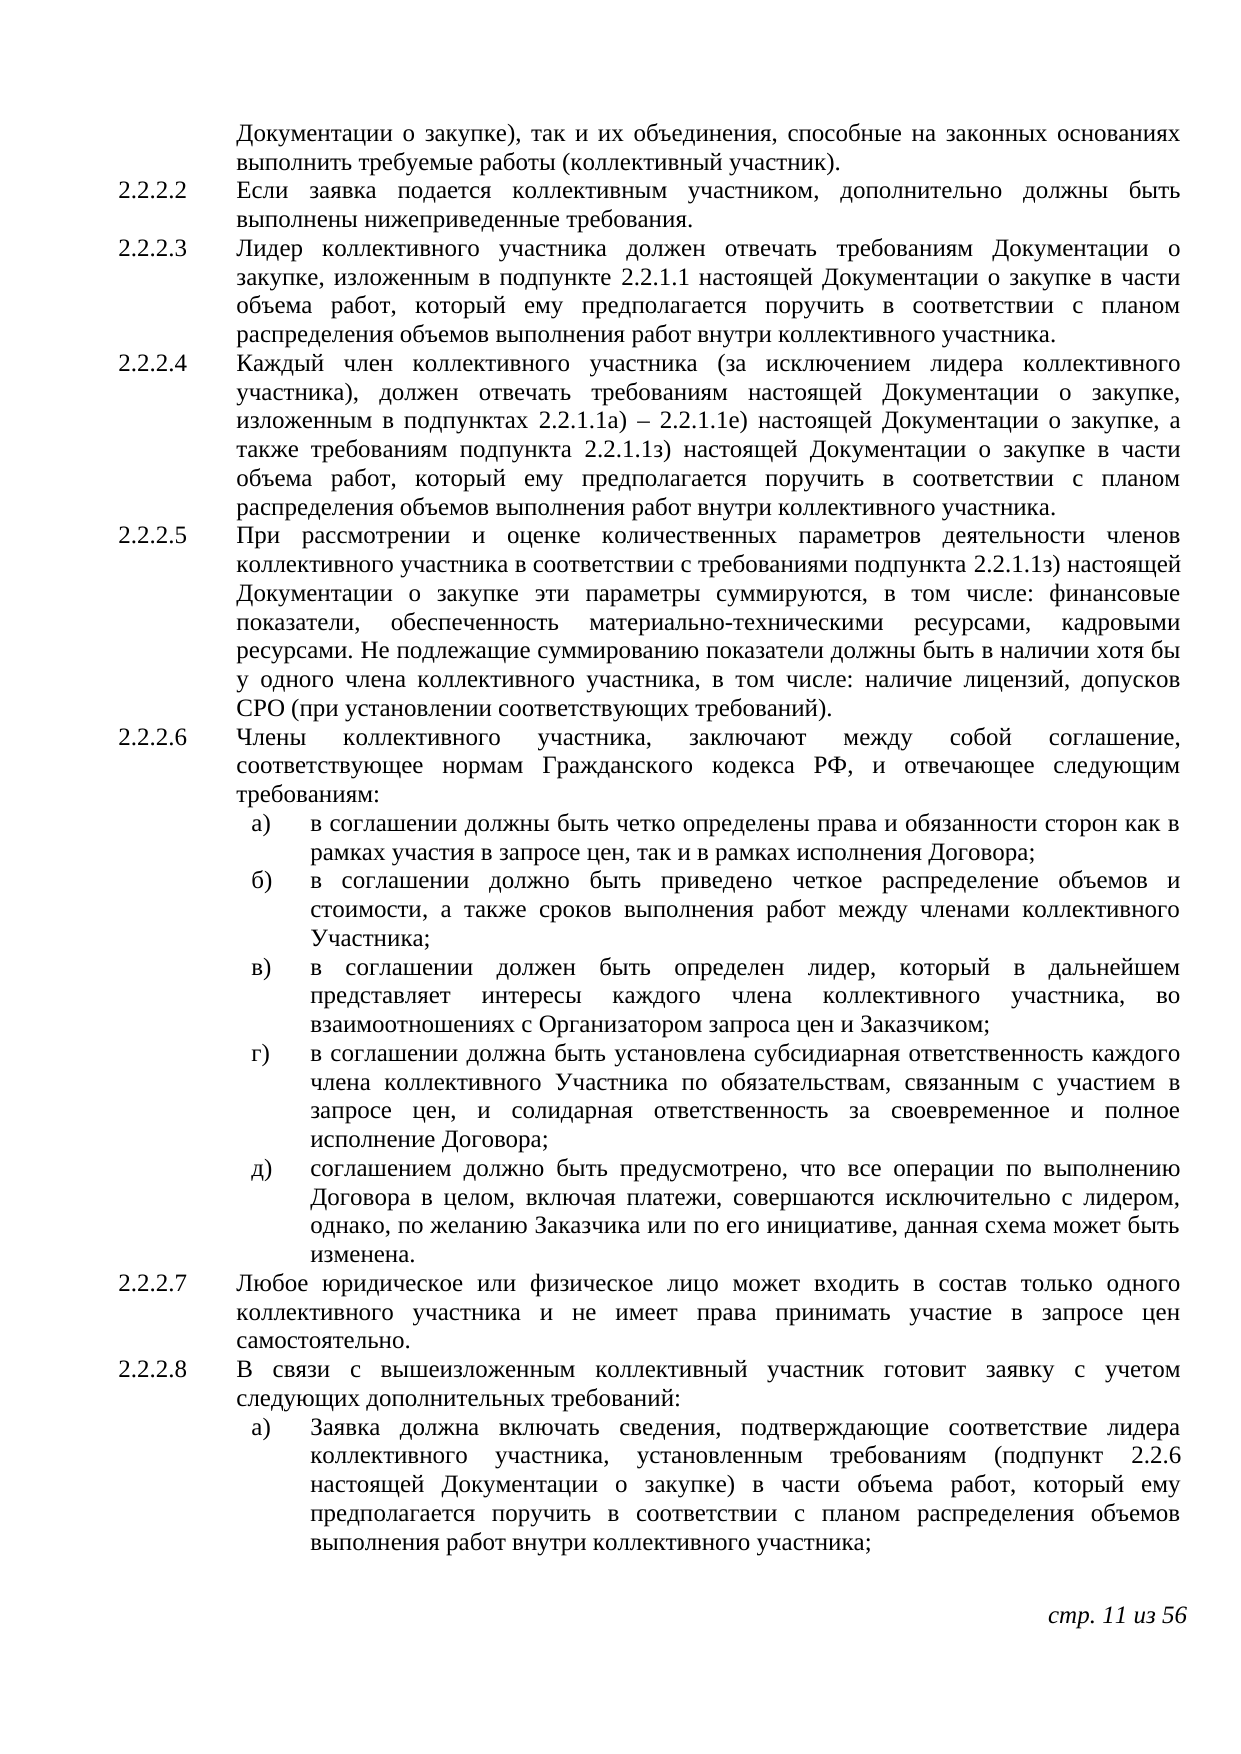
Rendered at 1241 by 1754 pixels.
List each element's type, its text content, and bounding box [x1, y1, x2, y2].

text Заявка должна включать сведения, подтверждающие соответствие лидера коллективного участника, установленным требованиям (подпункт 2.2.6 настоящей Документации о закупке) в части объема работ, который ему предполагается поручить в соответствии с планом распределения объемов выполнения работ внутри коллективного участника; [251, 1412, 1181, 1556]
text Каждый член коллективного участника (за исключением лидера коллективного участника), должен отвечать требованиям настоящей Документации о закупке, изложенным в подпунктах 2.2.1.1а) – 2.2.1.1е) настоящей Документации о закупке, а также требованиям подпункта 2.2.1.1з) настоящей Документации о закупке в части объема работ, который ему предполагается поручить в соответствии с планом распределения объемов выполнения работ внутри коллективного участника. [118, 348, 1181, 521]
text соглашением должно быть предусмотрено, что все операции по выполнению Договора в целом, включая платежи, совершаются исключительно с лидером, однако, по желанию Заказчика или по его инициативе, данная схема может быть изменена. [251, 1153, 1181, 1268]
text Любое юридическое или физическое лицо может входить в состав только одного коллективного участника и не имеет права принимать участие в запросе цен самостоятельно. [118, 1268, 1181, 1354]
text в соглашении должны быть четко определены права и обязанности сторон как в рамках участия в запросе цен, так и в рамках исполнения Договора; [251, 808, 1181, 866]
text В связи с вышеизложенным коллективный участник готовит заявку с учетом следующих дополнительных требований: [118, 1354, 1181, 1412]
text Если заявка подается коллективным участником, дополнительно должны быть выполнены нижеприведенные требования. [118, 176, 1181, 233]
text Члены коллективного участника, заключают между собой соглашение, соответствующее нормам Гражданского кодекса РФ, и отвечающее следующим требованиям: [118, 722, 1181, 808]
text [118, 118, 1181, 176]
text в соглашении должен быть определен лидер, который в дальнейшем представляет интересы каждого члена коллективного участника, во взаимоотношениях с Организатором запроса цен и Заказчиком; [251, 952, 1181, 1038]
text в соглашении должна быть установлена субсидиарная ответственность каждого члена коллективного Участника по обязательствам, связанным с участием в запросе цен, и солидарная ответственность за своевременное и полное исполнение Договора; [251, 1038, 1181, 1153]
text в соглашении должно быть приведено четкое распределение объемов и стоимости, а также сроков выполнения работ между членами коллективного Участника; [251, 866, 1181, 952]
text Лидер коллективного участника должен отвечать требованиям Документации о закупке, изложенным в подпункте 2.2.1.1 настоящей Документации о закупке в части объема работ, который ему предполагается поручить в соответствии с планом распределения объемов выполнения работ внутри коллективного участника. [118, 233, 1181, 348]
text При рассмотрении и оценке количественных параметров деятельности членов коллективного участника в соответствии с требованиями подпункта 2.2.1.1з) настоящей Документации о закупке эти параметры суммируются, в том числе: финансовые показатели, обеспеченность материально-техническими ресурсами, кадровыми ресурсами. Не подлежащие суммированию показатели должны быть в наличии хотя бы у одного члена коллективного участника, в том числе: наличие лицензий, допусков СРО (при установлении соответствующих требований). [118, 521, 1181, 722]
